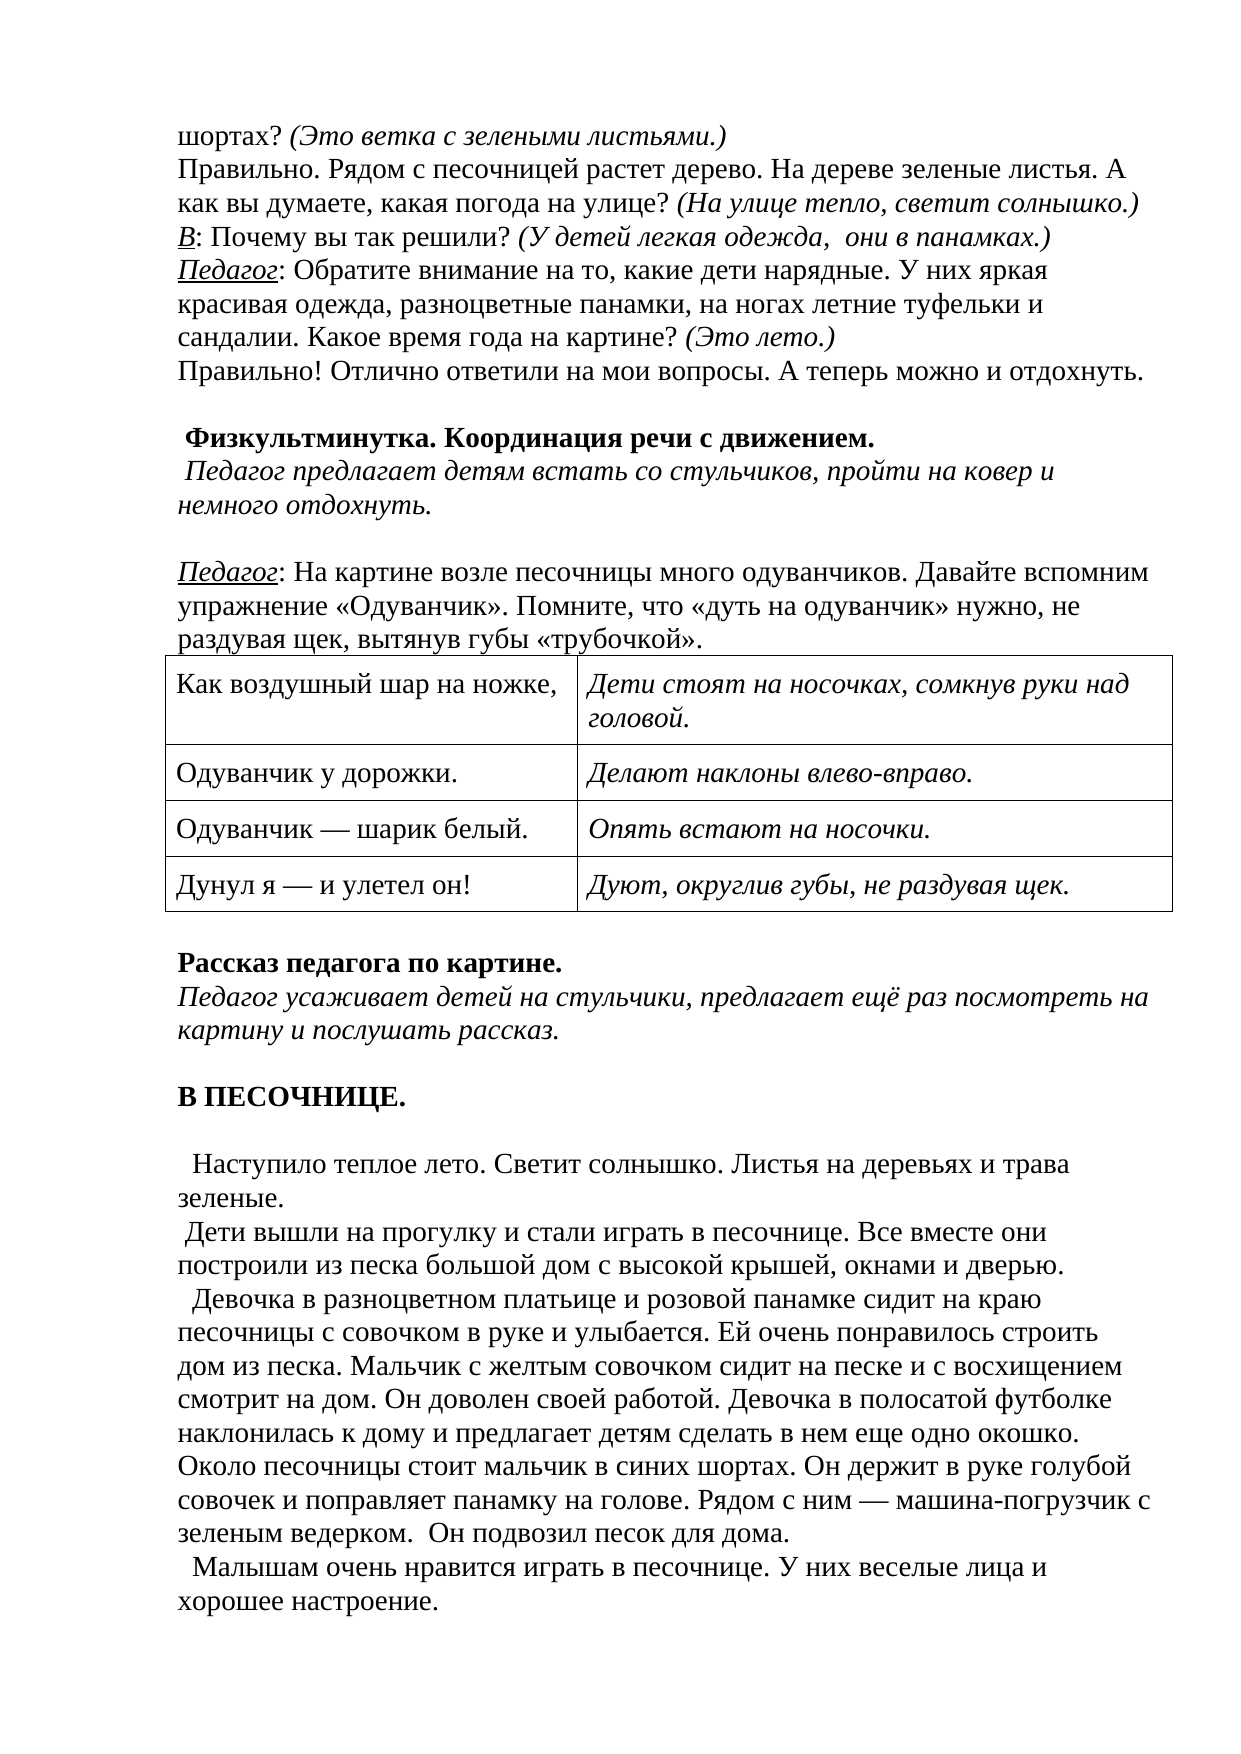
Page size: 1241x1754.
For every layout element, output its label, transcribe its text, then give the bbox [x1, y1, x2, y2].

table_cell Опять встают на носочки. [578, 801, 1172, 856]
table_cell Дуют, округлив губы, не раздувая щек. [578, 857, 1172, 911]
table_cell Одуванчик у дорожки. [166, 745, 577, 800]
table_header Как воздушный шар на ножке, [166, 656, 577, 744]
text Педагог: На картине возле песочницы много одуванчиков. Давайте вспомним упражнение «Одуванчик». Помните, что «дуть на одуванчик» нужно, не раздувая щек, вытянув губы «трубочкой». [177, 521, 1152, 655]
table_header Дети стоят на носочках, сомкнув руки над головой. [578, 656, 1172, 744]
table_cell Одуванчик — шарик белый. [166, 801, 577, 856]
table_cell Дунул я — и улетел он! [166, 857, 577, 911]
text Рассказ педагога по картине. Педагог усаживает детей на стульчики, предлагает ещё раз посмотреть на картину и послушать рассказ. [177, 912, 1152, 1046]
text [177, 1046, 1152, 1616]
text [177, 118, 1152, 453]
table_cell Делают наклоны влево-вправо. [578, 745, 1172, 800]
text Педагог предлагает детям встать со стульчиков, пройти на ковер и немного отдохнуть. [177, 453, 1152, 521]
